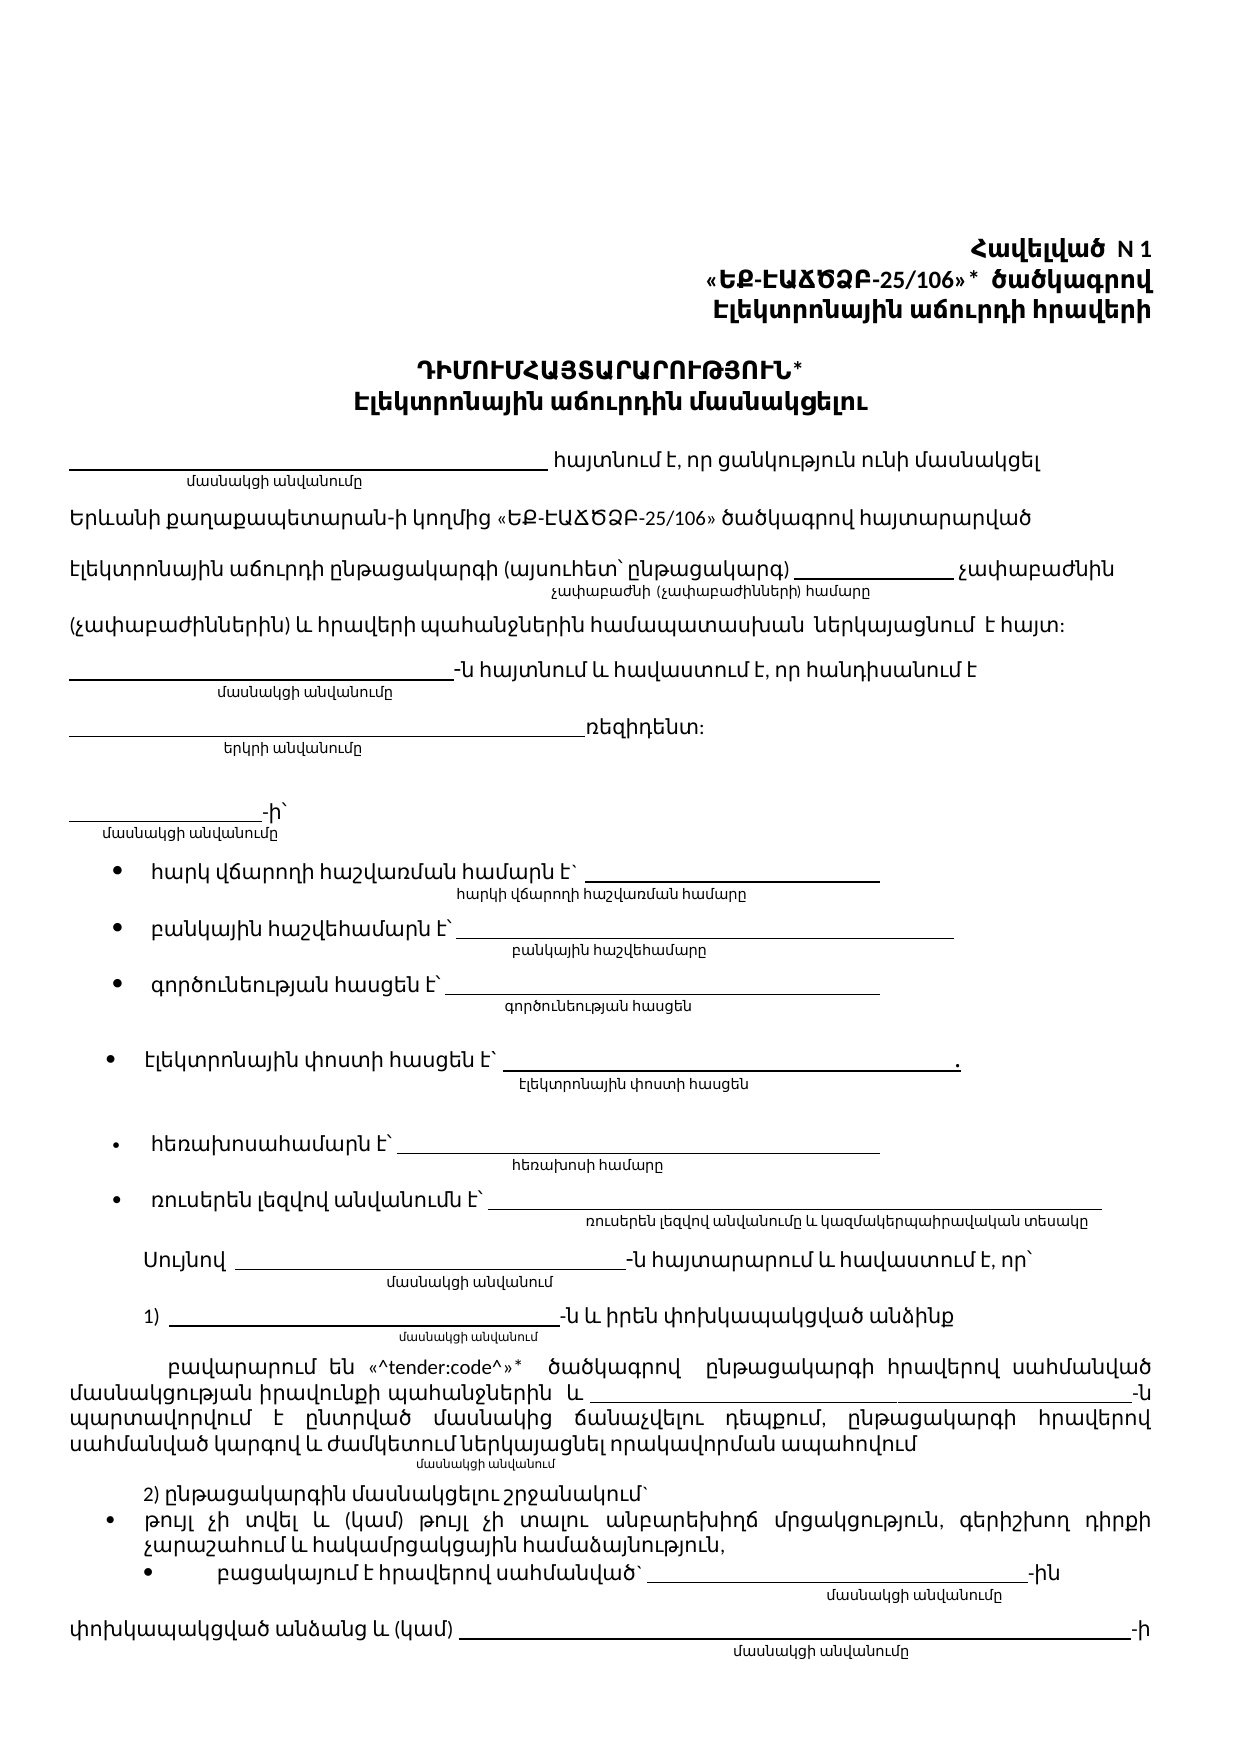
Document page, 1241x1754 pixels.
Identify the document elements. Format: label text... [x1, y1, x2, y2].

text Հավելված N 1 [69, 233, 1152, 264]
text փոխկապակցված անձանց և (կամ) -ի [69, 1616, 1152, 1642]
text (չափաբաժիններին) և հրավերի պահանջներին համապատասխան ներկայացնում է հայտ: [69, 612, 1152, 638]
text մասնակցի անվանում [69, 1456, 1152, 1482]
text ռուսերեն լեզվով անվանումը և կազմակերպաիրավական տեսակը [512, 1212, 1152, 1243]
text երկրի անվանումը [69, 739, 1152, 770]
list բանկային հաշվեհամարն է՝ [113, 916, 1152, 941]
list բացակայում է հրավերով սահմանված` -ին [69, 1558, 1152, 1586]
text գործունեության հասցեն [69, 998, 1152, 1028]
text մասնակցի անվանումը [69, 684, 1152, 714]
text «ԵՔ-ԷԱՃԾՁԲ-25/106»* ծածկագրով [69, 264, 1152, 294]
text հարկի վճարողի հաշվառման համարը [69, 885, 1152, 916]
list հարկ վճարողի հաշվառման համարն է` [113, 855, 1152, 885]
text բավարարում են «^tender:code^»* ծածկագրով ընթացակարգի հրավերով սահմանված մասնակցության իրավունքի պահանջներին և -ն պարտավորվում է ընտրված մասնակից ճանաչվելու դեպքում, ընթացակարգի հրավերով սահմանված կարգով և ժամկետում ներկայացնել որակավորման ապահովում [69, 1354, 1152, 1456]
text մասնակցի անվանումը [69, 472, 1152, 503]
text Էլեկտրոնային աճուրդի հրավերի [69, 294, 1152, 325]
list էլեկտրոնային փոստի հասցեն է` . [107, 1041, 1152, 1075]
text էլեկտրոնային աճուրդի ընթացակարգի (այսուհետ՝ ընթացակարգ) չափաբաժնին [69, 556, 1152, 582]
text Սույնով -ն հայտարարում և հավաստում է, որ՝ [69, 1243, 1152, 1273]
text -ն հայտնում և հավաստում է, որ հանդիսանում է [69, 653, 1152, 684]
text հայտնում է, որ ցանկություն ունի մասնակցել [69, 447, 1152, 472]
text 2) ընթացակարգին մասնակցելու շրջանակում` [69, 1482, 1152, 1507]
list հեռախոսահամարն է՝ [113, 1131, 1152, 1156]
text մասնակցի անվանումը [69, 824, 1152, 855]
text մասնակցի անվանում [69, 1273, 1152, 1304]
list թույլ չի տվել և (կամ) թույլ չի տալու անբարեխիղճ մրցակցություն, գերիշխող դիրքի չարաշահում և հակամրցակցային համաձայնություն, [107, 1507, 1152, 1558]
text էլեկտրոնային փոստի հասցեն [364, 1075, 1152, 1105]
text -ի՝ [69, 799, 1152, 824]
text 1) -ն և իրեն փոխկապակցված անձինք [69, 1304, 1152, 1329]
text մասնակցի անվանում [69, 1329, 1152, 1354]
text մասնակցի անվանումը [69, 1586, 1152, 1616]
text Երևանի քաղաքապետարան-ի կողմից «ԵՔ-ԷԱՃԾՁԲ-25/106» ծածկագրով հայտարարված [69, 503, 1152, 531]
list գործունեության հասցեն է՝ [113, 972, 1152, 998]
list ռուսերեն լեզվով անվանումն է՝ [113, 1187, 1152, 1212]
text հեռախոսի համարը [438, 1156, 1152, 1187]
text մասնակցի անվանումը [69, 1642, 1152, 1672]
text բանկային հաշվեհամարը [438, 941, 1152, 972]
text ռեզիդենտ: [69, 714, 1152, 739]
text չափաբաժնի (չափաբաժինների) համարը [69, 582, 1152, 612]
text ԴԻՄՈՒՄՀԱՅՏԱՐԱՐՈՒԹՅՈՒՆ* [69, 356, 1152, 386]
subtitle Էլեկտրոնային աճուրդին մասնակցելու [69, 386, 1152, 417]
